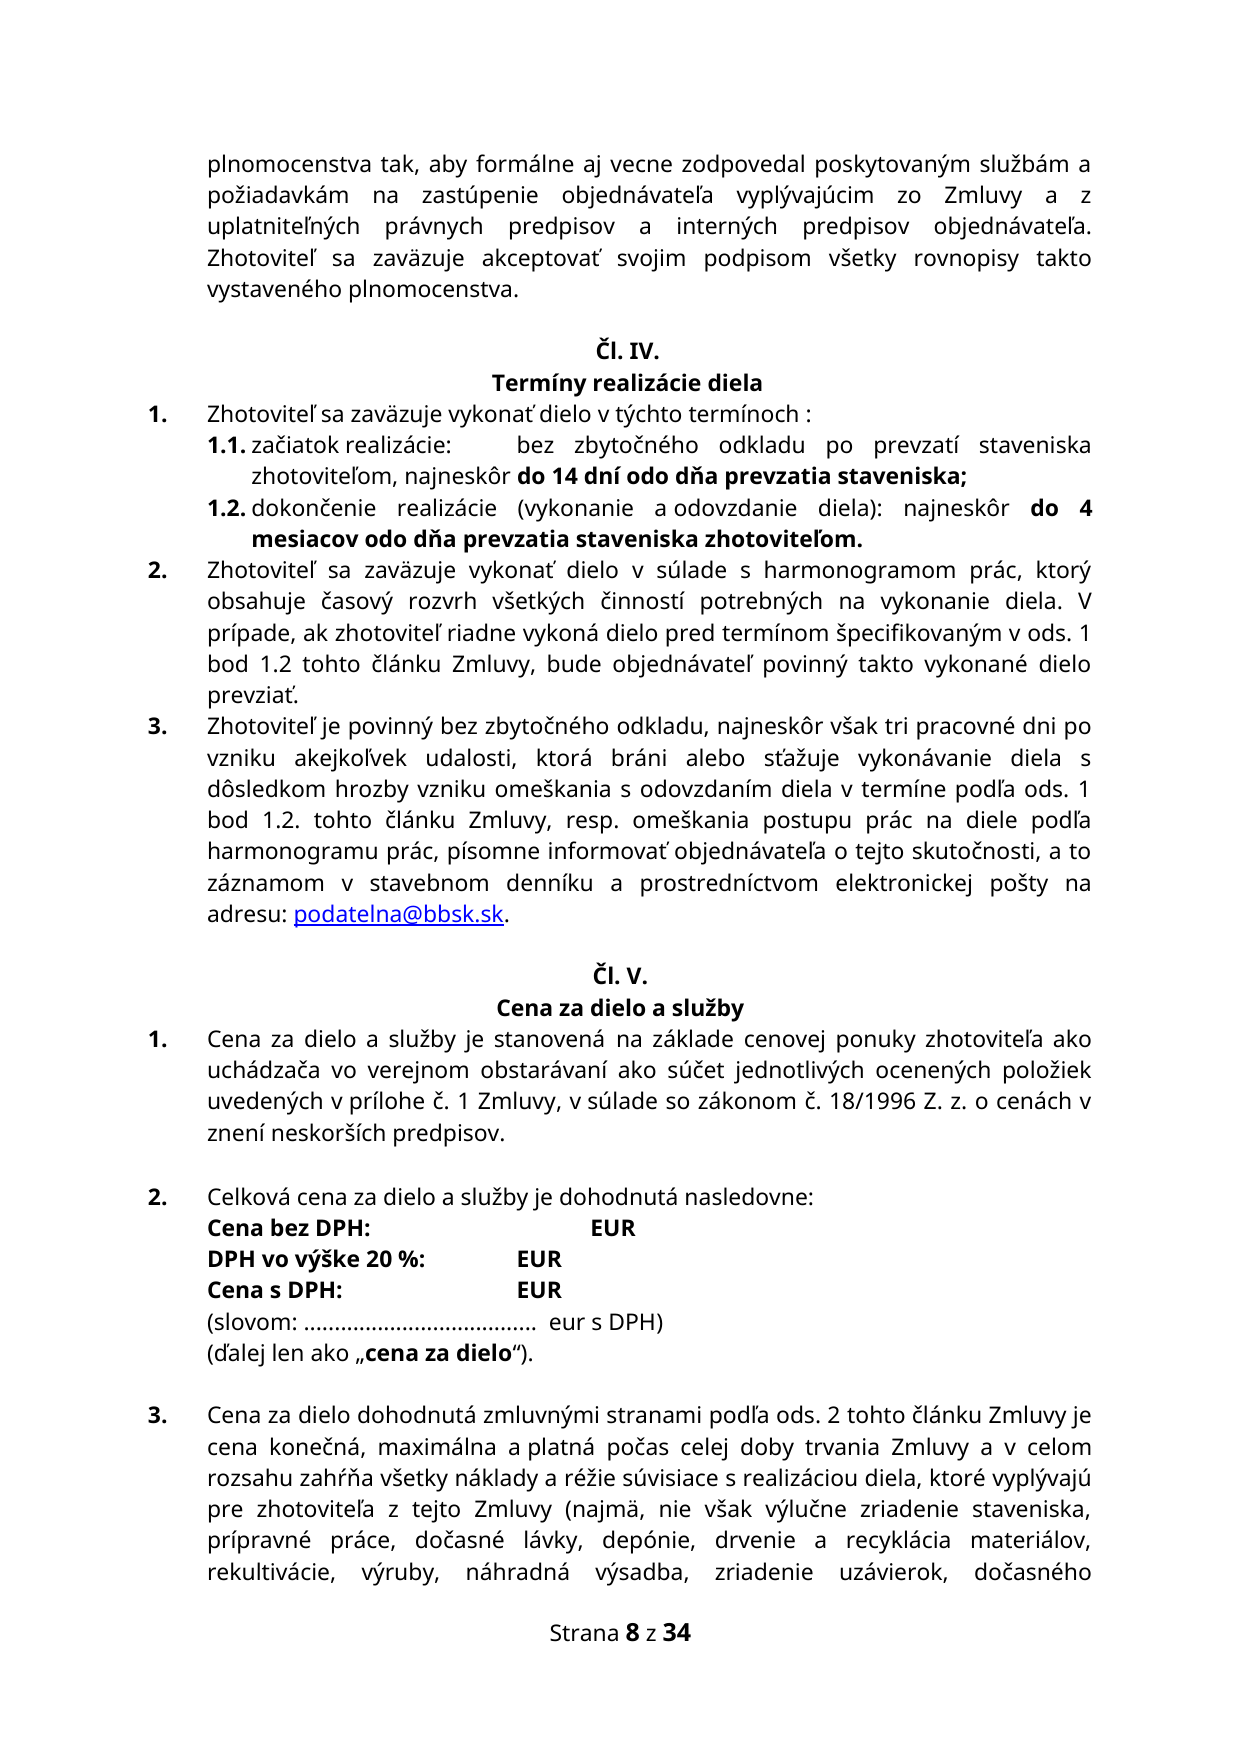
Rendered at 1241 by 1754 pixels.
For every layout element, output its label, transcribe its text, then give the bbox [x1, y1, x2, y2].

text (slovom: ...................................... eur s DPH) [148, 1306, 1092, 1337]
list Zhotoviteľ sa zaväzuje vykonať dielo v súlade s harmonogramom prác, ktorý obsahuje časový rozvrh všetkých činností potrebných na vykonanie diela. V prípade, ak zhotoviteľ riadne vykoná dielo pred termínom špecifikovaným v ods. 1 bod 1.2 tohto článku Zmluvy, bude objednávateľ povinný takto vykonané dielo prevziať. [148, 554, 1092, 710]
list Cena za dielo a služby je stanovená na základe cenovej ponuky zhotoviteľa ako uchádzača vo verejnom obstarávaní ako súčet jednotlivých ocenených položiek uvedených v prílohe č. 1 Zmluvy, v súlade so zákonom č. 18/1996 Z. z. o cenách v znení neskorších predpisov. [148, 1023, 1092, 1148]
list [148, 1399, 1092, 1587]
text Čl. V. [148, 960, 1092, 991]
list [148, 148, 1092, 304]
text (ďalej len ako „cena za dielo“). [148, 1337, 1092, 1368]
list začiatok realizácie: bez zbytočného odkladu po prevzatí staveniska zhotoviteľom, najneskôr do 14 dní odo dňa prevzatia staveniska; [207, 429, 1092, 491]
text Čl. IV. [162, 335, 1092, 366]
list Celková cena za dielo a služby je dohodnutá nasledovne: [148, 1181, 1092, 1212]
text DPH vo výške 20 %: EUR [148, 1243, 1092, 1274]
text Cena za dielo a služby [148, 991, 1092, 1023]
list Zhotoviteľ sa zaväzuje vykonať dielo v týchto termínoch : [148, 398, 1092, 429]
list Zhotoviteľ je povinný bez zbytočného odkladu, najneskôr však tri pracovné dni po vzniku akejkoľvek udalosti, ktorá bráni alebo sťažuje vykonávanie diela s dôsledkom hrozby vzniku omeškania s odovzdaním diela v termíne podľa ods. 1 bod 1.2. tohto článku Zmluvy, resp. omeškania postupu prác na diele podľa harmonogramu prác, písomne informovať objednávateľa o tejto skutočnosti, a to záznamom v stavebnom denníku a prostredníctvom elektronickej pošty na adresu: podatelna@bbsk.sk. [148, 710, 1092, 929]
list dokončenie realizácie (vykonanie a odovzdanie diela): najneskôr do 4 mesiacov odo dňa prevzatia staveniska zhotoviteľom. [207, 491, 1092, 554]
text Cena s DPH: EUR [148, 1274, 1092, 1306]
text Termíny realizácie diela [162, 366, 1092, 398]
text Cena bez DPH: EUR [148, 1212, 1092, 1243]
